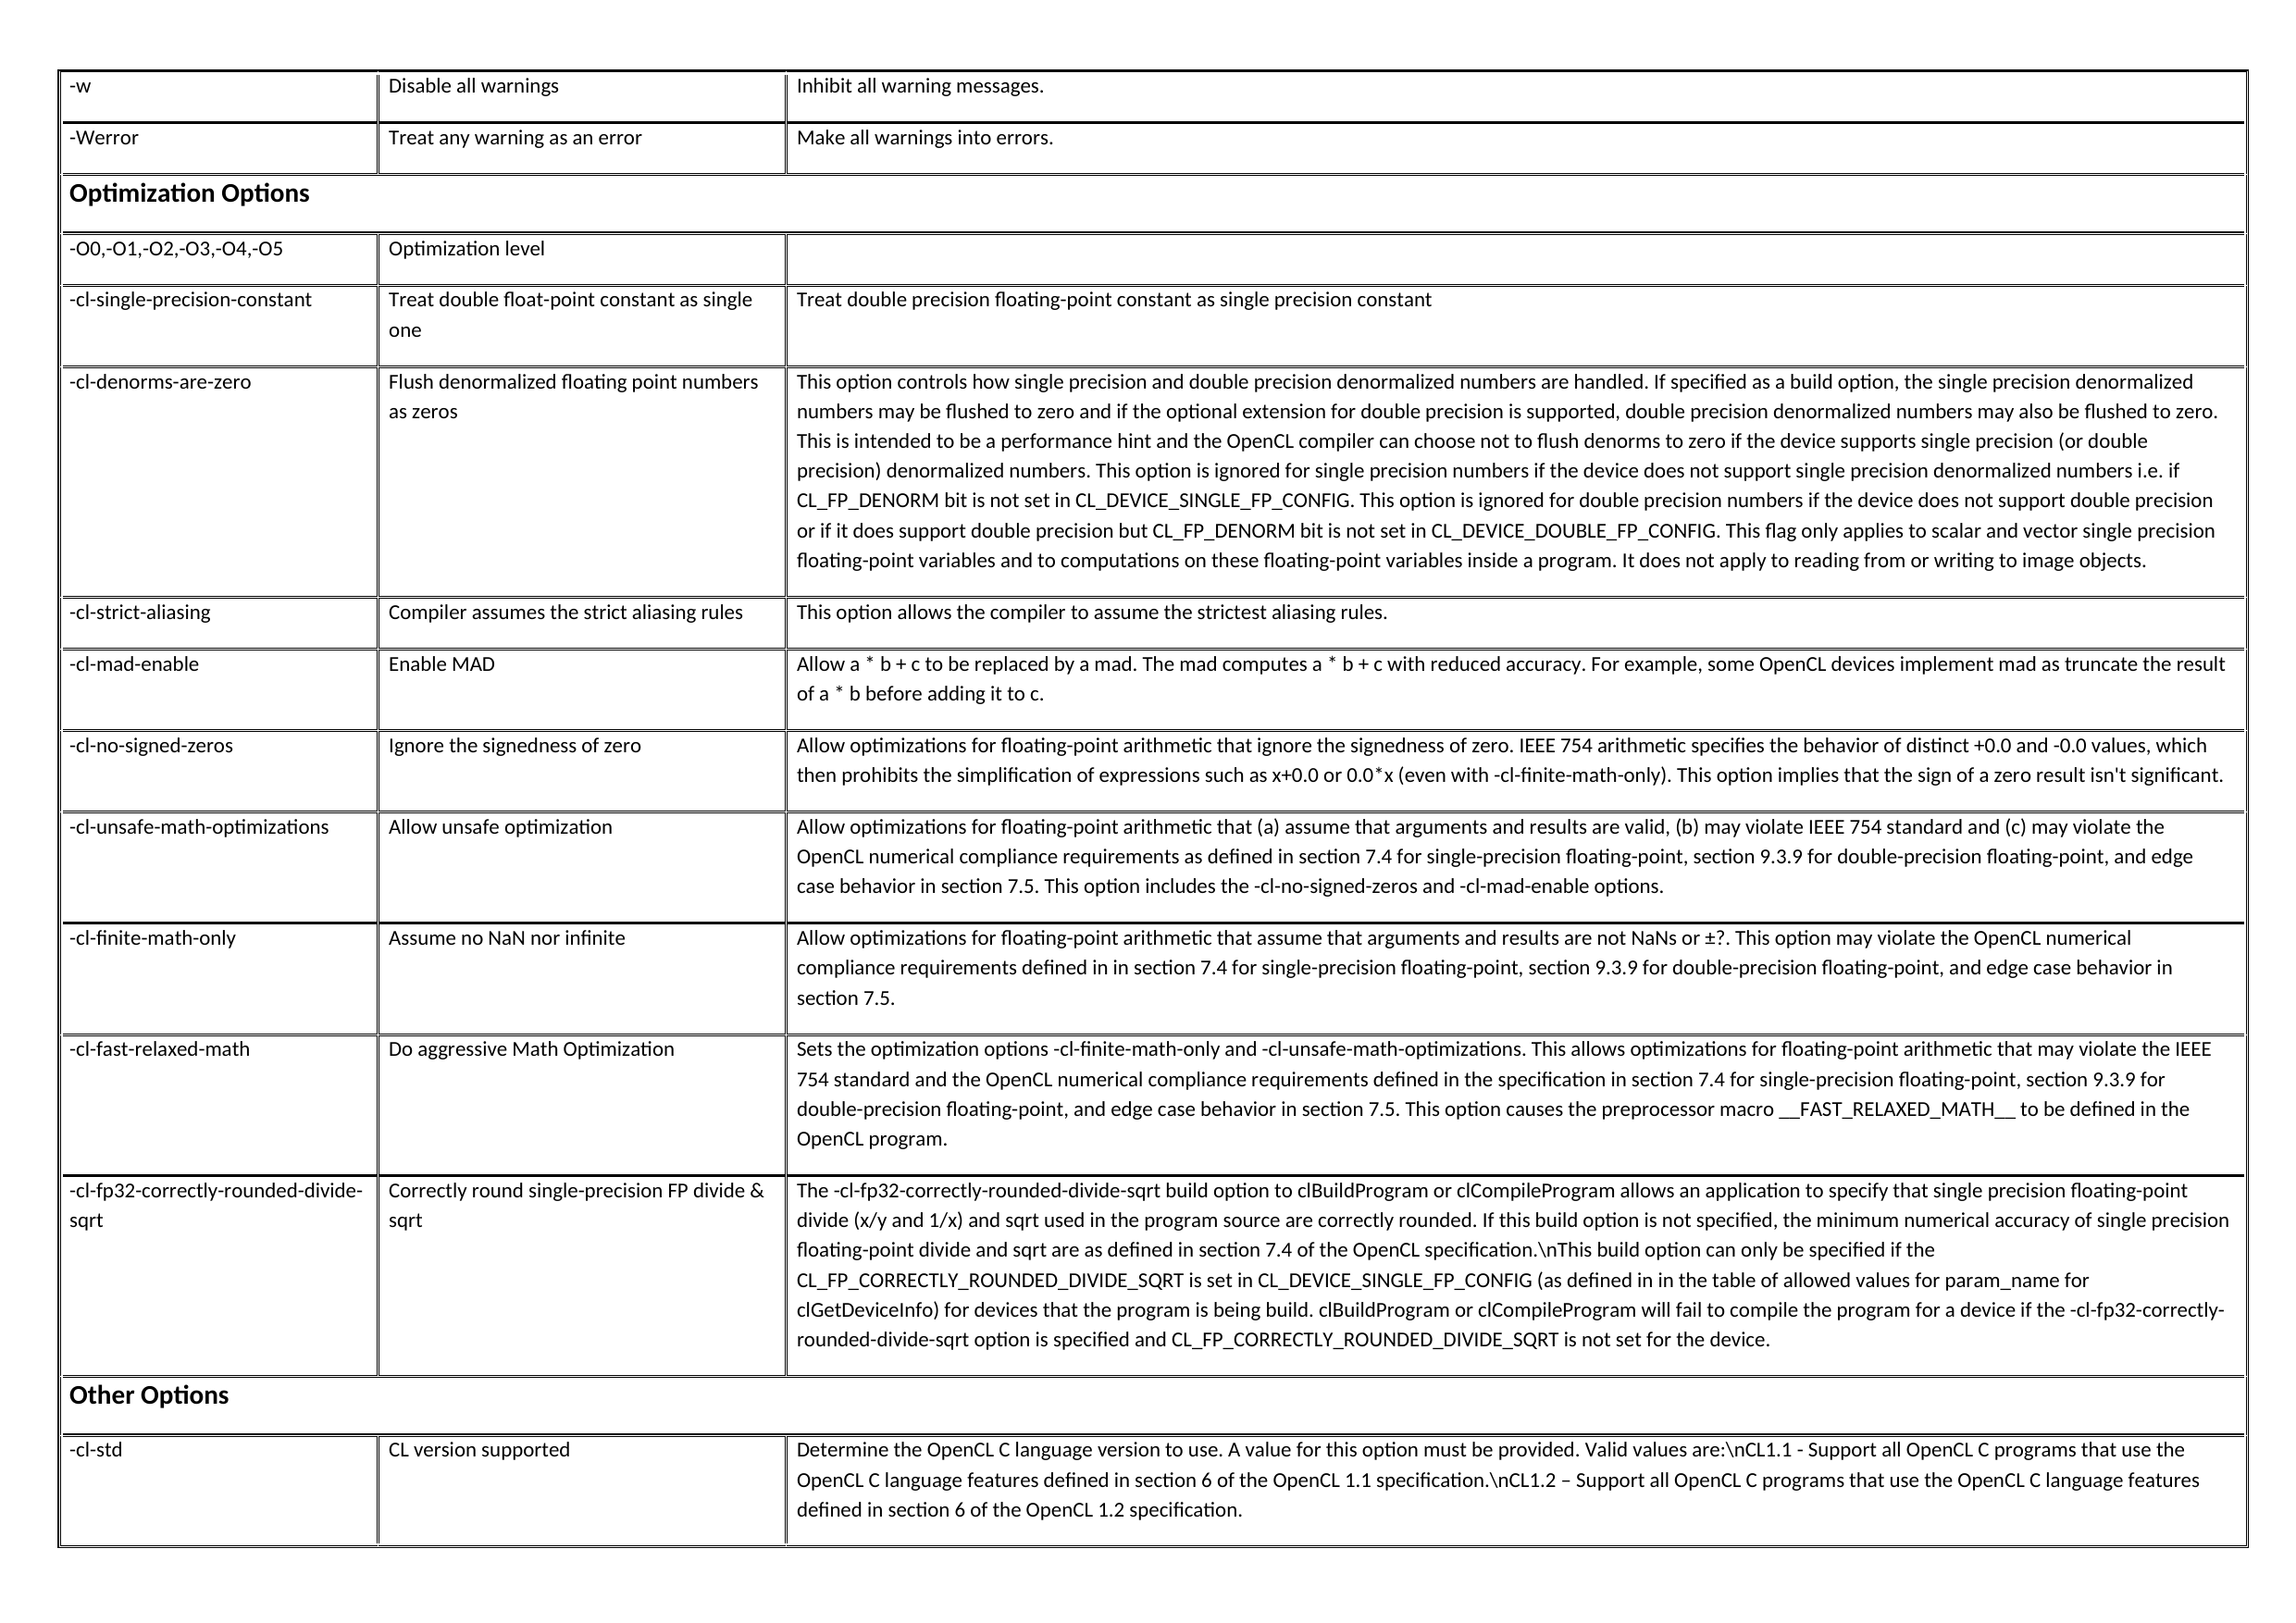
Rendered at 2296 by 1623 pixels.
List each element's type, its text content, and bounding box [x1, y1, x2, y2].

table_cell Inhibit all warning messages. [787, 72, 2246, 121]
table_cell Optimization level [379, 235, 785, 283]
table_cell -cl-single-precision-constant [61, 283, 377, 365]
table_cell This option controls how single precision and double precision denormalized numbers are handled. If specified as a build option, the single precision denormalized numbers may be flushed to zero and if the optional extension for double precision is supported, double precision denormalized numbers may also be flushed to zero. This is intended to be a performance hint and the OpenCL compiler can choose not to flush denorms to zero if the device supports single precision (or double precision) denormalized numbers. This option is ignored for single precision numbers if the device does not support single precision denormalized numbers i.e. if CL_FP_DENORM bit is not set in CL_DEVICE_SINGLE_FP_CONFIG. This option is ignored for double precision numbers if the device does not support double precision or if it does support double precision but CL_FP_DENORM bit is not set in CL_DEVICE_DOUBLE_FP_CONFIG. This flag only applies to scalar and vector single precision floating-point variables and to computations on these floating-point variables inside a program. It does not apply to reading from or writing to image objects. [788, 365, 2246, 595]
table_cell Compiler assumes the strict aliasing rules [379, 599, 785, 647]
table_cell [788, 231, 2246, 283]
table_cell CL version supported [379, 1437, 786, 1544]
table_cell Make all warnings into errors. [788, 121, 2246, 173]
table_cell -O0,-O1,-O2,-O3,-O4,-O5 [61, 231, 377, 283]
table_cell Allow optimizations for floating-point arithmetic that assume that arguments and results are not NaNs or ±?. This option may violate the OpenCL numerical compliance requirements defined in in section 7.4 for single-precision floating-point, section 9.3.9 for double-precision floating-point, and edge case behavior in section 7.5. [788, 922, 2246, 1033]
table_cell -cl-mad-enable [61, 648, 377, 729]
table_cell Assume no NaN nor infinite [379, 924, 785, 1033]
table_cell -cl-strict-aliasing [61, 596, 377, 647]
table_cell Sets the optimization options -cl-finite-math-only and -cl-unsafe-math-optimizations. This allows optimizations for floating-point arithmetic that may violate the IEEE 754 standard and the OpenCL numerical compliance requirements defined in the specification in section 7.4 for single-precision floating-point, section 9.3.9 for double-precision floating-point, and edge case behavior in section 7.5. This option causes the preprocessor macro __FAST_RELAXED_MATH__ to be defined in the OpenCL program. [788, 1033, 2246, 1174]
table_cell -cl-no-signed-zeros [59, 729, 379, 811]
table_cell -cl-std [61, 1433, 379, 1544]
table_cell -cl-finite-math-only [61, 922, 377, 1033]
table_cell Do aggressive Math Optimization [379, 1036, 785, 1174]
table_cell Determine the OpenCL C language version to use. A value for this option must be provided. Valid values are:\nCL1.1 - Support all OpenCL C programs that use the OpenCL C language features defined in section 6 of the OpenCL 1.1 specification.\nCL1.2 – Support all OpenCL C programs that use the OpenCL C language features defined in section 6 of the OpenCL 1.2 specification. [787, 1433, 2246, 1544]
table_cell Ignore the signedness of zero [379, 732, 785, 811]
table_cell Treat any warning as an error [379, 124, 785, 173]
table_cell -cl-fast-relaxed-math [61, 1033, 377, 1174]
table_cell Correctly round single-precision FP divide & sqrt [379, 1177, 785, 1375]
table_cell Flush denormalized floating point numbers as zeros [379, 368, 785, 595]
table_cell The -cl-fp32-correctly-rounded-divide-sqrt build option to clBuildProgram or clCompileProgram allows an application to specify that single precision floating-point divide (x/y and 1/x) and sqrt used in the program source are correctly rounded. If this build option is not specified, the minimum numerical accuracy of single precision floating-point divide and sqrt are as defined in section 7.4 of the OpenCL specification.\nThis build option can only be specified if the CL_FP_CORRECTLY_ROUNDED_DIVIDE_SQRT is set in CL_DEVICE_SINGLE_FP_CONFIG (as defined in in the table of allowed values for param_name for clGetDeviceInfo) for devices that the program is being build. clBuildProgram or clCompileProgram will fail to compile the program for a device if the -cl-fp32-correctly-rounded-divide-sqrt option is specified and CL_FP_CORRECTLY_ROUNDED_DIVIDE_SQRT is not set for the device. [788, 1174, 2246, 1375]
table_cell -cl-denorms-are-zero [61, 365, 377, 595]
table_cell Other Options [59, 1375, 2247, 1433]
table_cell -Werror [61, 121, 377, 173]
table_cell -cl-unsafe-math-optimizations [59, 811, 379, 922]
table_cell Optimization Options [59, 173, 2247, 231]
table_cell -cl-fp32-correctly-rounded-divide-sqrt [61, 1174, 377, 1375]
table_cell Treat double float-point constant as single one [379, 287, 785, 365]
table_cell This option allows the compiler to assume the strictest aliasing rules. [788, 596, 2246, 647]
table_cell Allow optimizations for floating-point arithmetic that ignore the signedness of zero. IEEE 754 arithmetic specifies the behavior of distinct +0.0 and -0.0 values, which then prohibits the simplification of expressions such as x+0.0 or 0.0*x (even with -cl-finite-math-only). This option implies that the sign of a zero result isn't significant. [787, 729, 2247, 811]
table_cell Enable MAD [379, 650, 785, 729]
table_cell Treat double precision floating-point constant as single precision constant [788, 283, 2246, 365]
table_cell Allow unsafe optimization [379, 813, 785, 922]
table_cell Disable all warnings [379, 72, 786, 121]
table_cell Allow a * b + c to be replaced by a mad. The mad computes a * b + c with reduced accuracy. For example, some OpenCL devices implement mad as truncate the result of a * b before adding it to c. [788, 648, 2246, 729]
table_cell -w [61, 72, 379, 121]
table_cell Allow optimizations for floating-point arithmetic that (a) assume that arguments and results are valid, (b) may violate IEEE 754 standard and (c) may violate the OpenCL numerical compliance requirements as defined in section 7.4 for single-precision floating-point, section 9.3.9 for double-precision floating-point, and edge case behavior in section 7.5. This option includes the -cl-no-signed-zeros and -cl-mad-enable options. [787, 811, 2247, 922]
